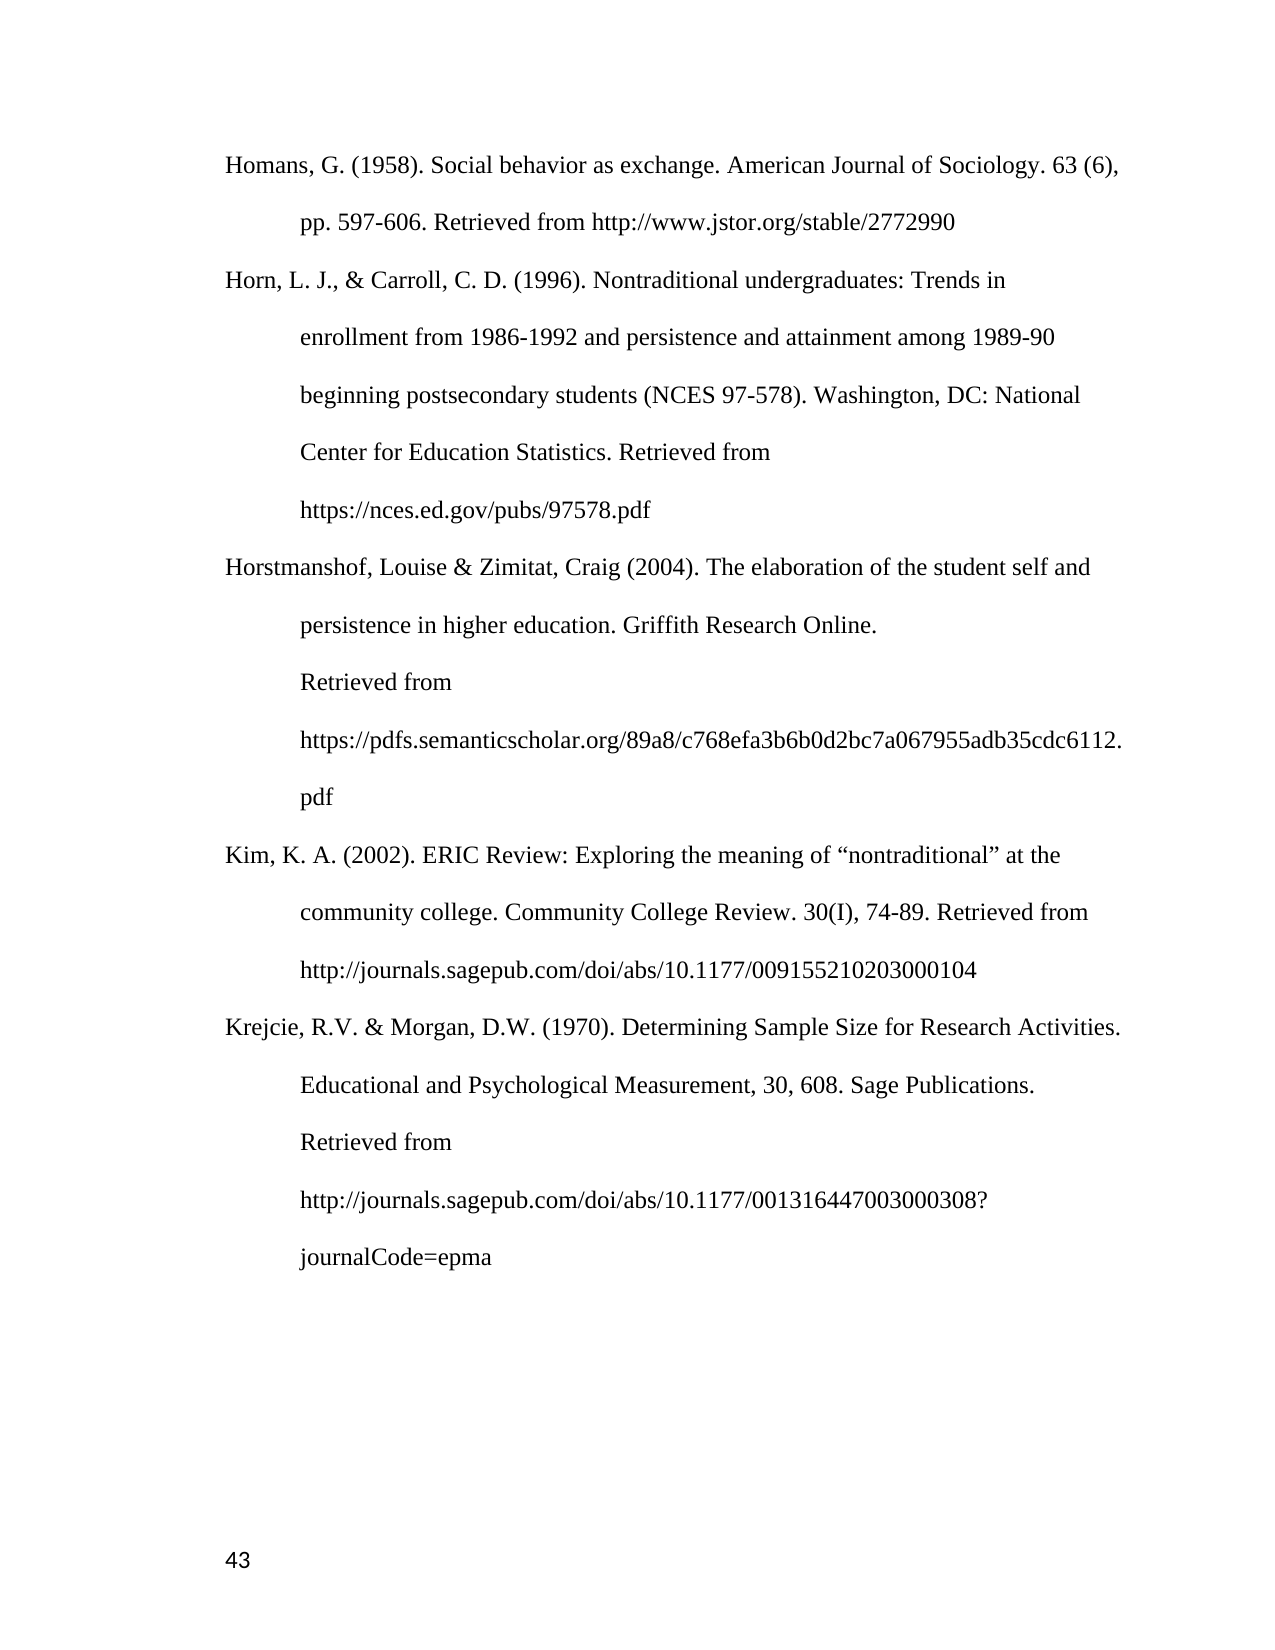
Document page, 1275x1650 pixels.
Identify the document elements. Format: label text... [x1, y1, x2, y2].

text Horn, L. J., & Carroll, C. D. (1996). Nontraditional undergraduates: Trends in [225, 265, 1125, 294]
text persistence in higher education. Griffith Research Online. [225, 610, 1125, 639]
text enrollment from 1986-1992 and persistence and attainment among 1989-90 beginning postsecondary students (NCES 97-578). Washington, DC: National Center for Education Statistics. Retrieved from https://nces.ed.gov/pubs/97578.pdf [300, 322, 1125, 524]
text Educational and Psychological Measurement, 30, 608. Sage Publications. Retrieved from http://journals.sagepub.com/doi/abs/10.1177/001316447003000308?journalCode=epma [300, 1070, 1125, 1271]
text Horstmanshof, Louise & Zimitat, Craig (2004). The elaboration of the student self and [225, 552, 1125, 581]
text community college. Community College Review. 30(I), 74-89. Retrieved from http://journals.sagepub.com/doi/abs/10.1177/009155210203000104 [300, 897, 1125, 984]
text Kim, K. A. (2002). ERIC Review: Exploring the meaning of “nontraditional” at the [225, 840, 1125, 869]
text Homans, G. (1958). Social behavior as exchange. American Journal of Sociology. 63 (6), pp. 597-606. Retrieved from http://www.jstor.org/stable/2772990 [225, 150, 1125, 236]
text Retrieved from https://pdfs.semanticscholar.org/89a8/c768efa3b6b0d2bc7a067955adb35cdc6112.pdf [300, 667, 1125, 811]
text Krejcie, R.V. & Morgan, D.W. (1970). Determining Sample Size for Research Activities. [225, 1012, 1125, 1041]
